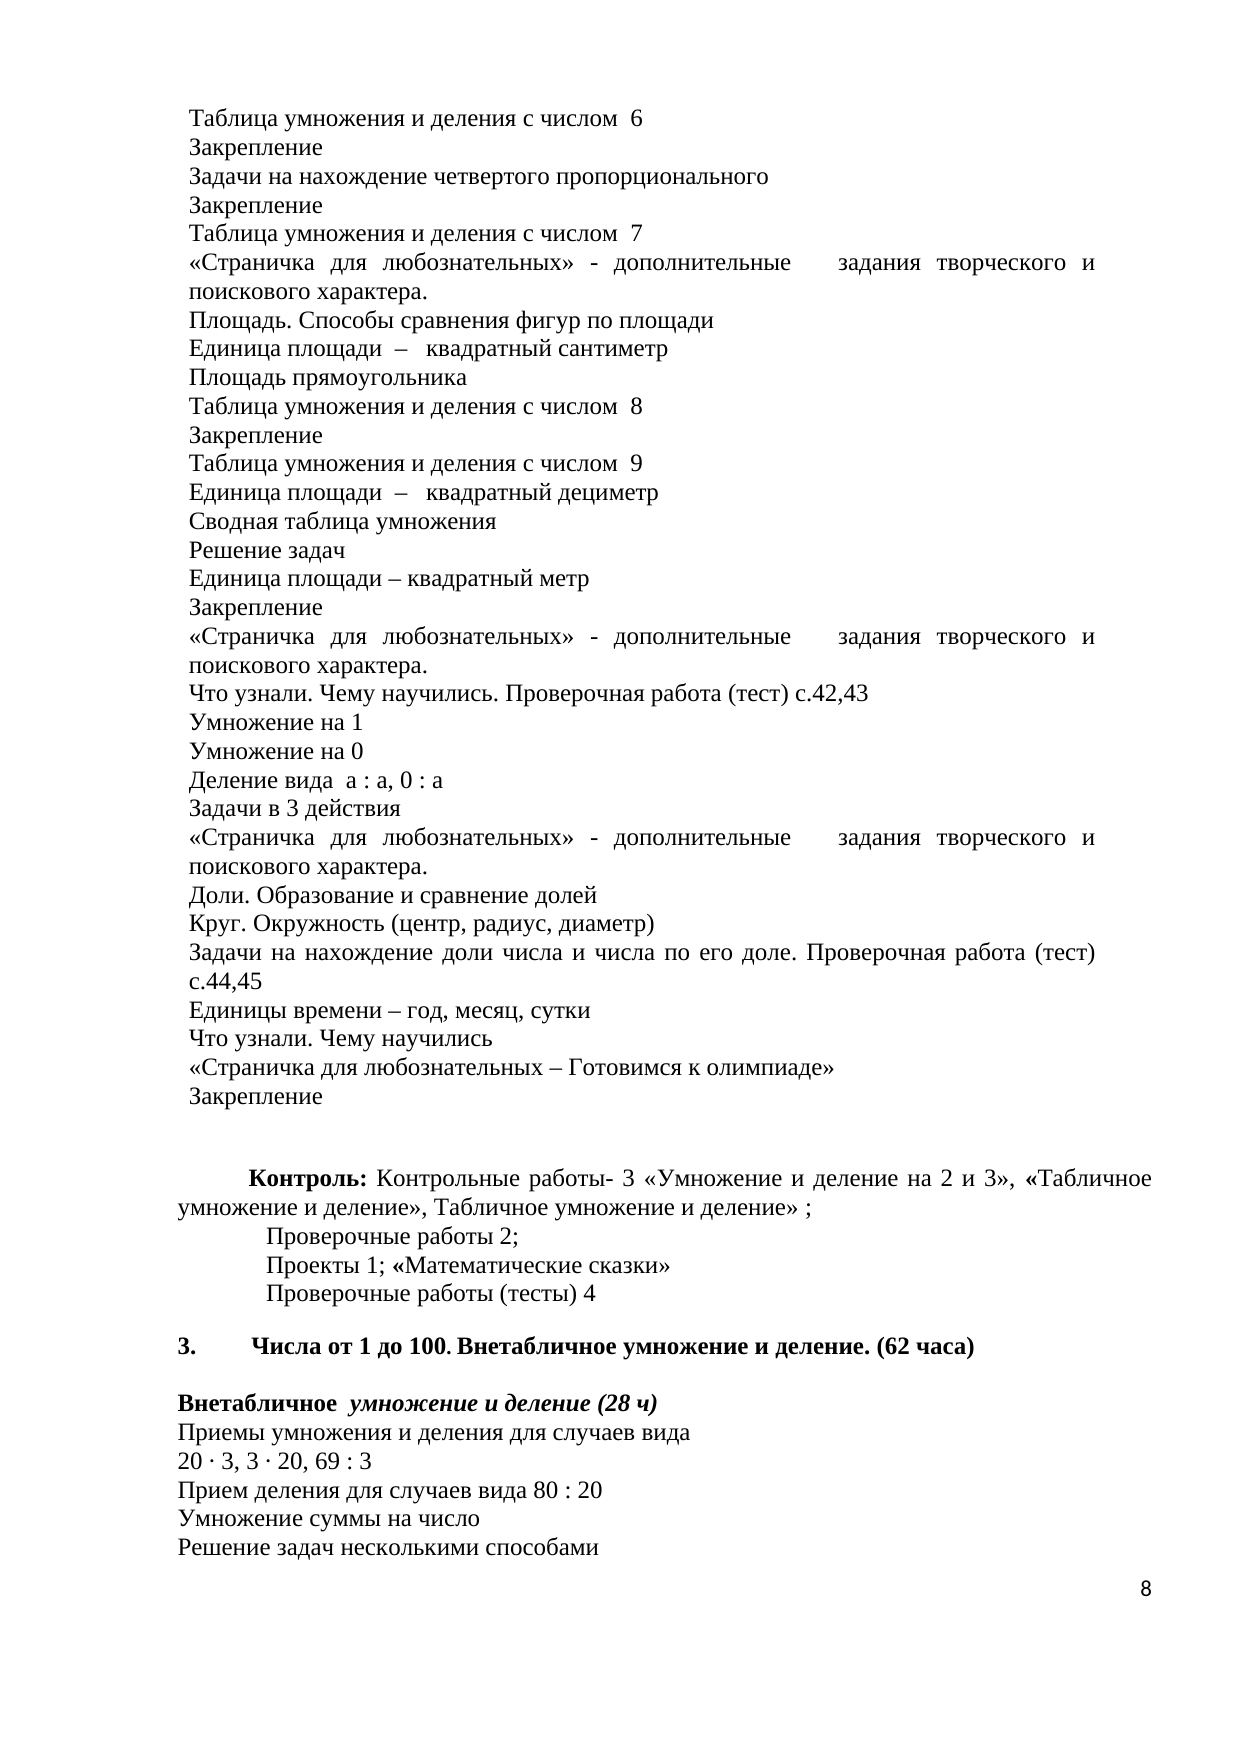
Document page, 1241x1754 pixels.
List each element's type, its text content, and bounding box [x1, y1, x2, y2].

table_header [192, 104, 1107, 1110]
list Числа от 1 до 100. Внетабличное умножение и деление. (62 часа) [177, 1331, 1122, 1360]
text Решение задач несколькими способами [177, 1532, 1152, 1561]
text Умножение суммы на число [177, 1503, 1152, 1532]
text Прием деления для случаев вида 80 : 20 [177, 1475, 1152, 1503]
list Проверочные работы (тесты) 4 [177, 1278, 1122, 1307]
list Проверочные работы 2; [177, 1221, 1122, 1250]
list Внетабличное умножение и деление (28 ч) [177, 1388, 1152, 1417]
text Приемы умножения и деления для случаев вида [177, 1417, 1152, 1446]
text 20 ∙ 3, 3 ∙ 20, 69 : 3 [177, 1446, 1152, 1475]
list Проекты 1; «Математические сказки» [177, 1250, 1122, 1278]
text Контроль: Контрольные работы- 3 «Умножение и деление на 2 и 3», «Табличное умножение и деление», Табличное умножение и деление» ; [177, 1163, 1152, 1221]
